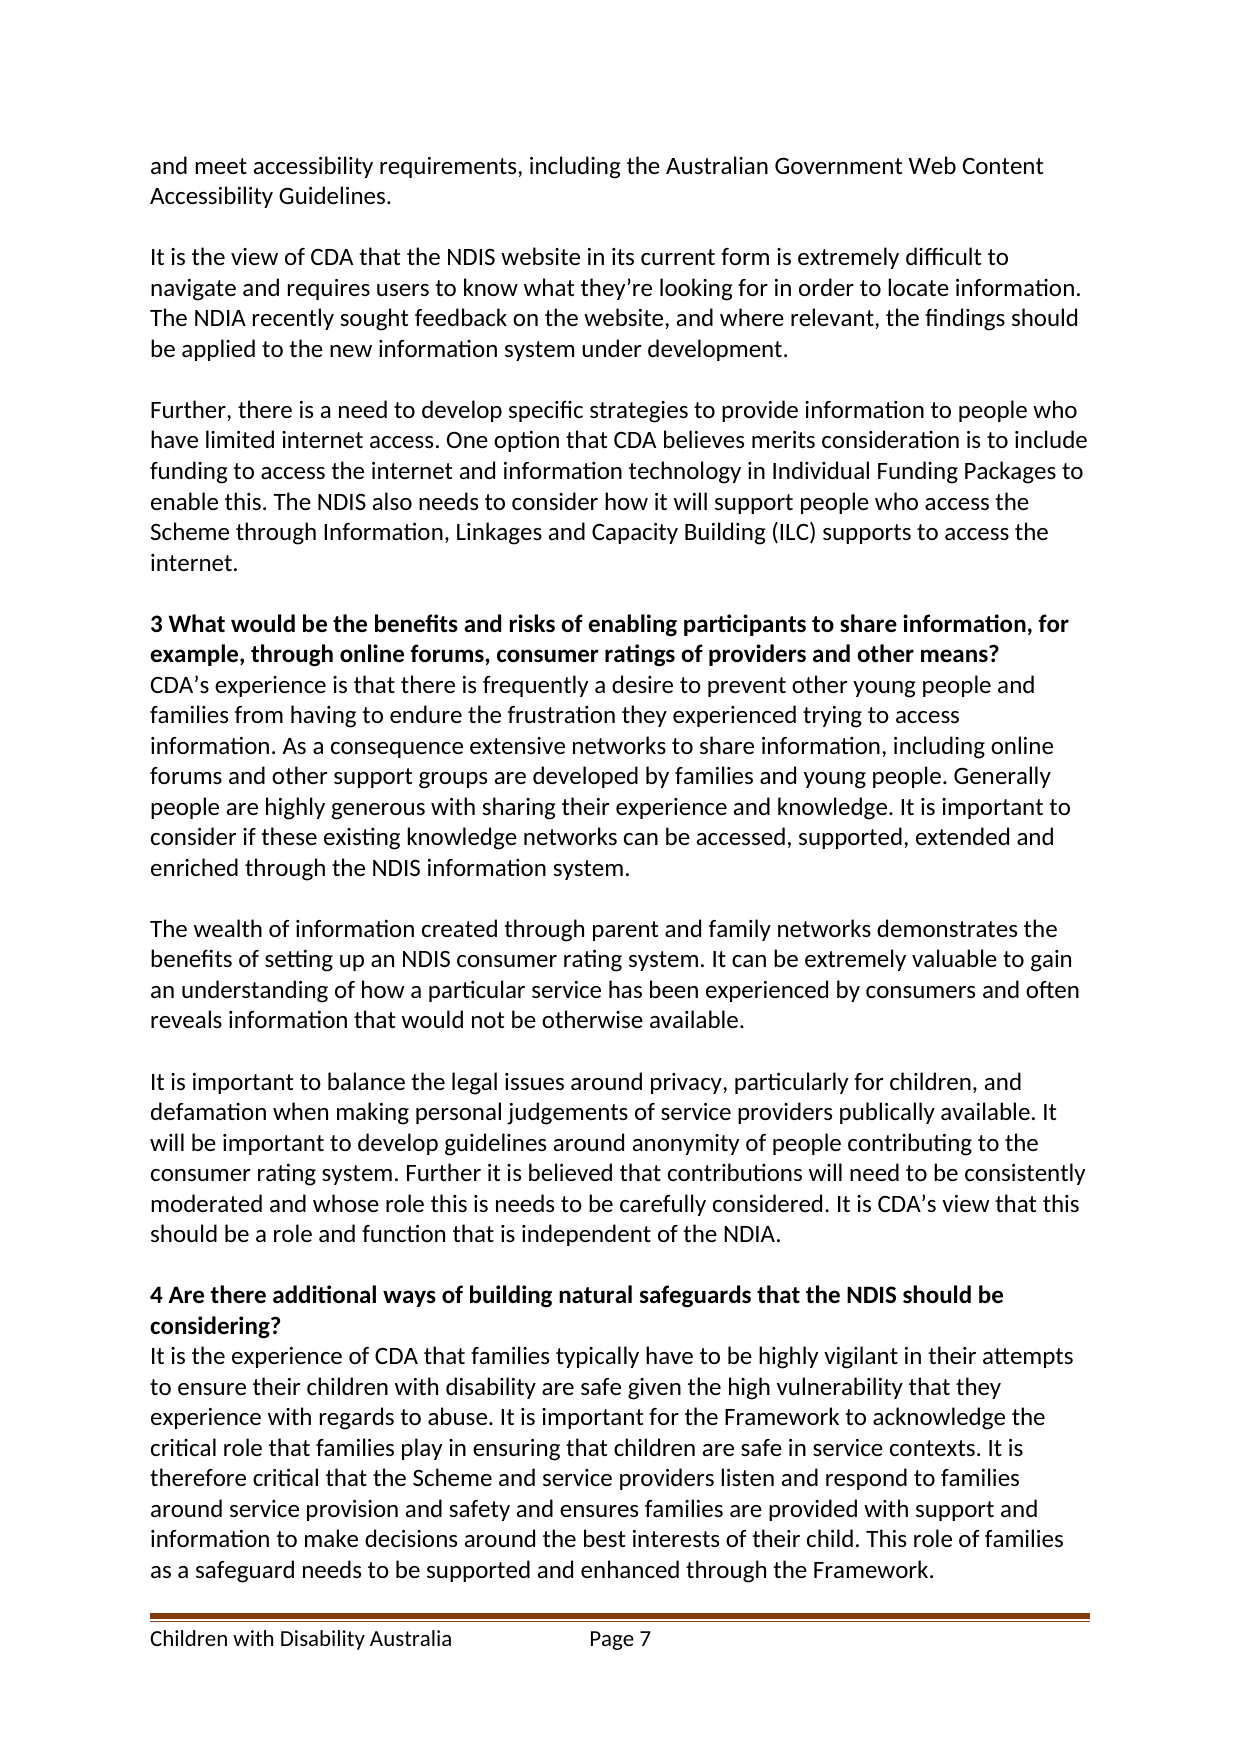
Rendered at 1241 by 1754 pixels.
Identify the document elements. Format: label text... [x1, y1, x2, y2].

list It is the view of CDA that the NDIS website in its current form is extremely difficult to navigate and requires users to know what they’re looking for in order to locate information. The NDIA recently sought feedback on the website, and where relevant, the findings should be applied to the new information system under development. [150, 242, 1090, 364]
list It is important to balance the legal issues around privacy, particularly for children, and defamation when making personal judgements of service providers publically available. It will be important to develop guidelines around anonymity of people contributing to the consumer rating system. Further it is believed that contributions will need to be consistently moderated and whose role this is needs to be carefully considered. It is CDA’s view that this should be a role and function that is independent of the NDIA. [150, 1066, 1090, 1249]
list Further, there is a need to develop specific strategies to provide information to people who have limited internet access. One option that CDA believes merits consideration is to include funding to access the internet and information technology in Individual Funding Packages to enable this. The NDIS also needs to consider how it will support people who access the Scheme through Information, Linkages and Capacity Building (ILC) supports to access the internet. [150, 394, 1090, 577]
list CDA’s experience is that there is frequently a desire to prevent other young people and families from having to endure the frustration they experienced trying to access information. As a consequence extensive networks to share information, including online forums and other support groups are developed by families and young people. Generally people are highly generous with sharing their experience and knowledge. It is important to consider if these existing knowledge networks can be accessed, supported, extended and enriched through the NDIS information system. [150, 669, 1090, 882]
list 3 What would be the benefits and risks of enabling participants to share information, for example, through online forums, consumer ratings of providers and other means? [150, 608, 1090, 669]
list The wealth of information created through parent and family networks demonstrates the benefits of setting up an NDIS consumer rating system. It can be extremely valuable to gain an understanding of how a particular service has been experienced by consumers and often reveals information that would not be otherwise available. [150, 913, 1090, 1035]
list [150, 150, 1090, 211]
text It is the experience of CDA that families typically have to be highly vigilant in their attempts to ensure their children with disability are safe given the high vulnerability that they experience with regards to abuse. It is important for the Framework to acknowledge the critical role that families play in ensuring that children are safe in service contexts. It is therefore critical that the Scheme and service providers listen and respond to families around service provision and safety and ensures families are provided with support and information to make decisions around the best interests of their child. This role of families as a safeguard needs to be supported and enhanced through the Framework. [150, 1340, 1090, 1584]
text 4 Are there additional ways of building natural safeguards that the NDIS should be considering? [150, 1279, 1090, 1340]
